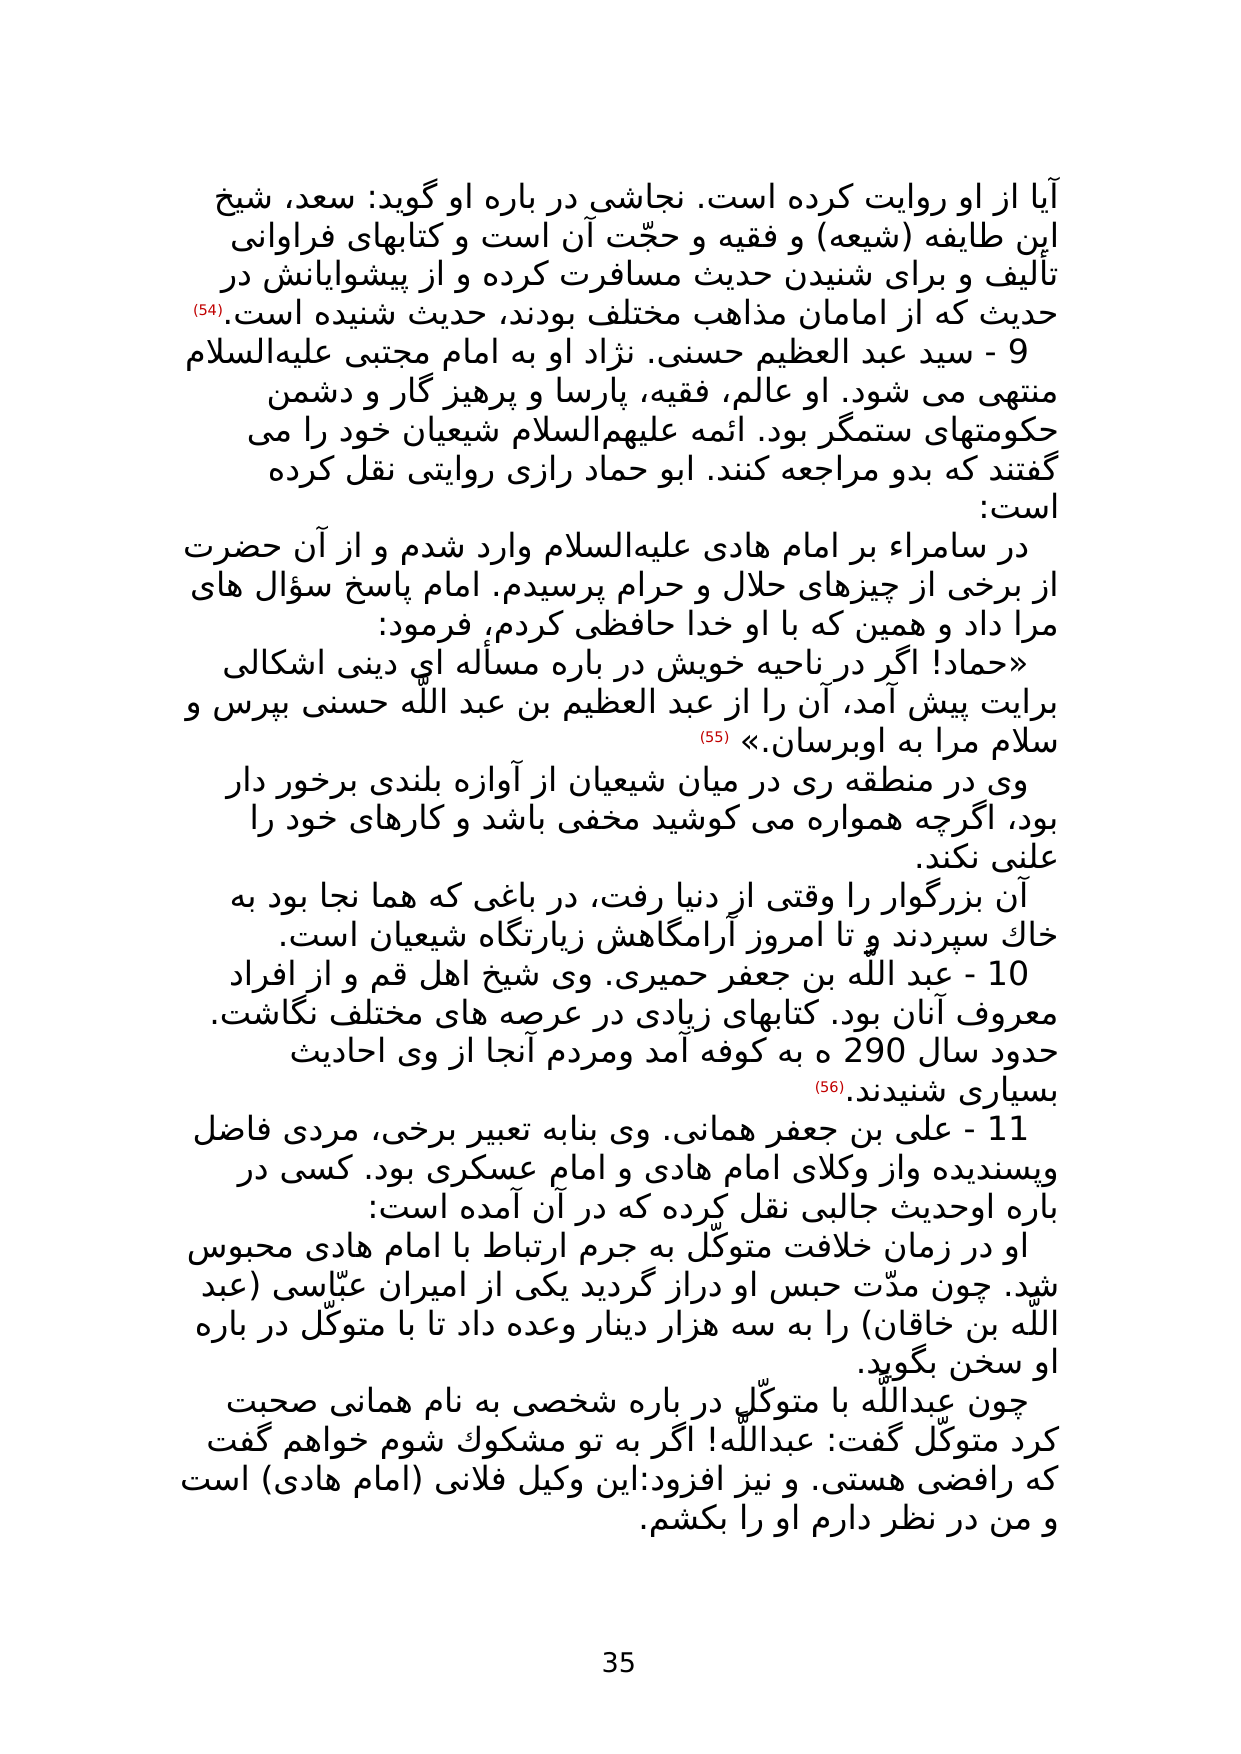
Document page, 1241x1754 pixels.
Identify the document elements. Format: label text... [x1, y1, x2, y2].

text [178, 177, 1059, 333]
text «حماد! اگر در ناحيه خويش در باره مسأله اى دينى اشكالى برايت پيش آمد، آن را از عبد العظيم بن عبد اللَّه حسنى بپرس و سلام مرا به اوبرسان.» (55) [178, 643, 1059, 760]
text چون عبداللَّه با متوكّل در باره شخصى به نام همانى صحبت كرد متوكّل گفت: عبداللَّه! اگر به تو مشكوك شوم خواهم گفت كه رافضى هستى. و نيز افزود:اين وكيل فلانى (امام هادى) است و من در نظر دارم او را بكشم. [178, 1382, 1059, 1537]
text 10 - عبد اللَّه بن جعفر حميرى. وى شيخ اهل قم و از افراد معروف آنان بود. كتابهاى زيادى در عرصه هاى مختلف نگاشت. حدود سال 290 ه به كوفه آمد ومردم آنجا از وى احاديث بسيارى شنيدند.(56) [178, 954, 1059, 1110]
text در سامراء بر امام هادى عليه‌السلام وارد شدم و از آن حضرت از برخى از چيزهاى حلال و حرام پرسيدم. امام پاسخ سؤال هاى مرا داد و همين كه با او خدا حافظى كردم، فرمود: [178, 527, 1059, 643]
text او در زمان خلافت متوكّل به جرم ارتباط با امام هادى محبوس شد. چون مدّت حبس او دراز گرديد يكى از اميران عبّاسى (عبد اللَّه بن خاقان) را به سه هزار دينار وعده داد تا با متوكّل در باره او سخن بگويد. [178, 1226, 1059, 1382]
text آن بزرگوار را وقتى از دنيا رفت، در باغى كه هما نجا بود به خاك سپردند و تا امروز آرامگاهش زيارتگاه شيعيان است. [178, 877, 1059, 954]
text 11 - على بن جعفر همانى. وى بنابه تعبير برخى، مردى فاضل وپسنديده واز وكلاى امام هادى و امام عسكرى بود. كسى در باره اوحديث جالبى نقل كرده كه در آن آمده است: [178, 1110, 1059, 1226]
text وى در منطقه رى در ميان شيعيان از آوازه بلندى برخور دار بود، اگرچه همواره مى كوشيد مخفى باشد و كارهاى خود را علنى نكند. [178, 760, 1059, 877]
text 9 - سيد عبد العظيم حسنى. نژاد او به امام مجتبى عليه‌السلام منتهى مى شود. او عالم، فقيه، پارسا و پرهيز گار و دشمن حكومتهاى ستمگر بود. ائمه عليهم‌السلام شيعيان خود را مى گفتند كه بدو مراجعه كنند. ابو حماد رازى روايتى نقل كرده است: [178, 333, 1059, 527]
